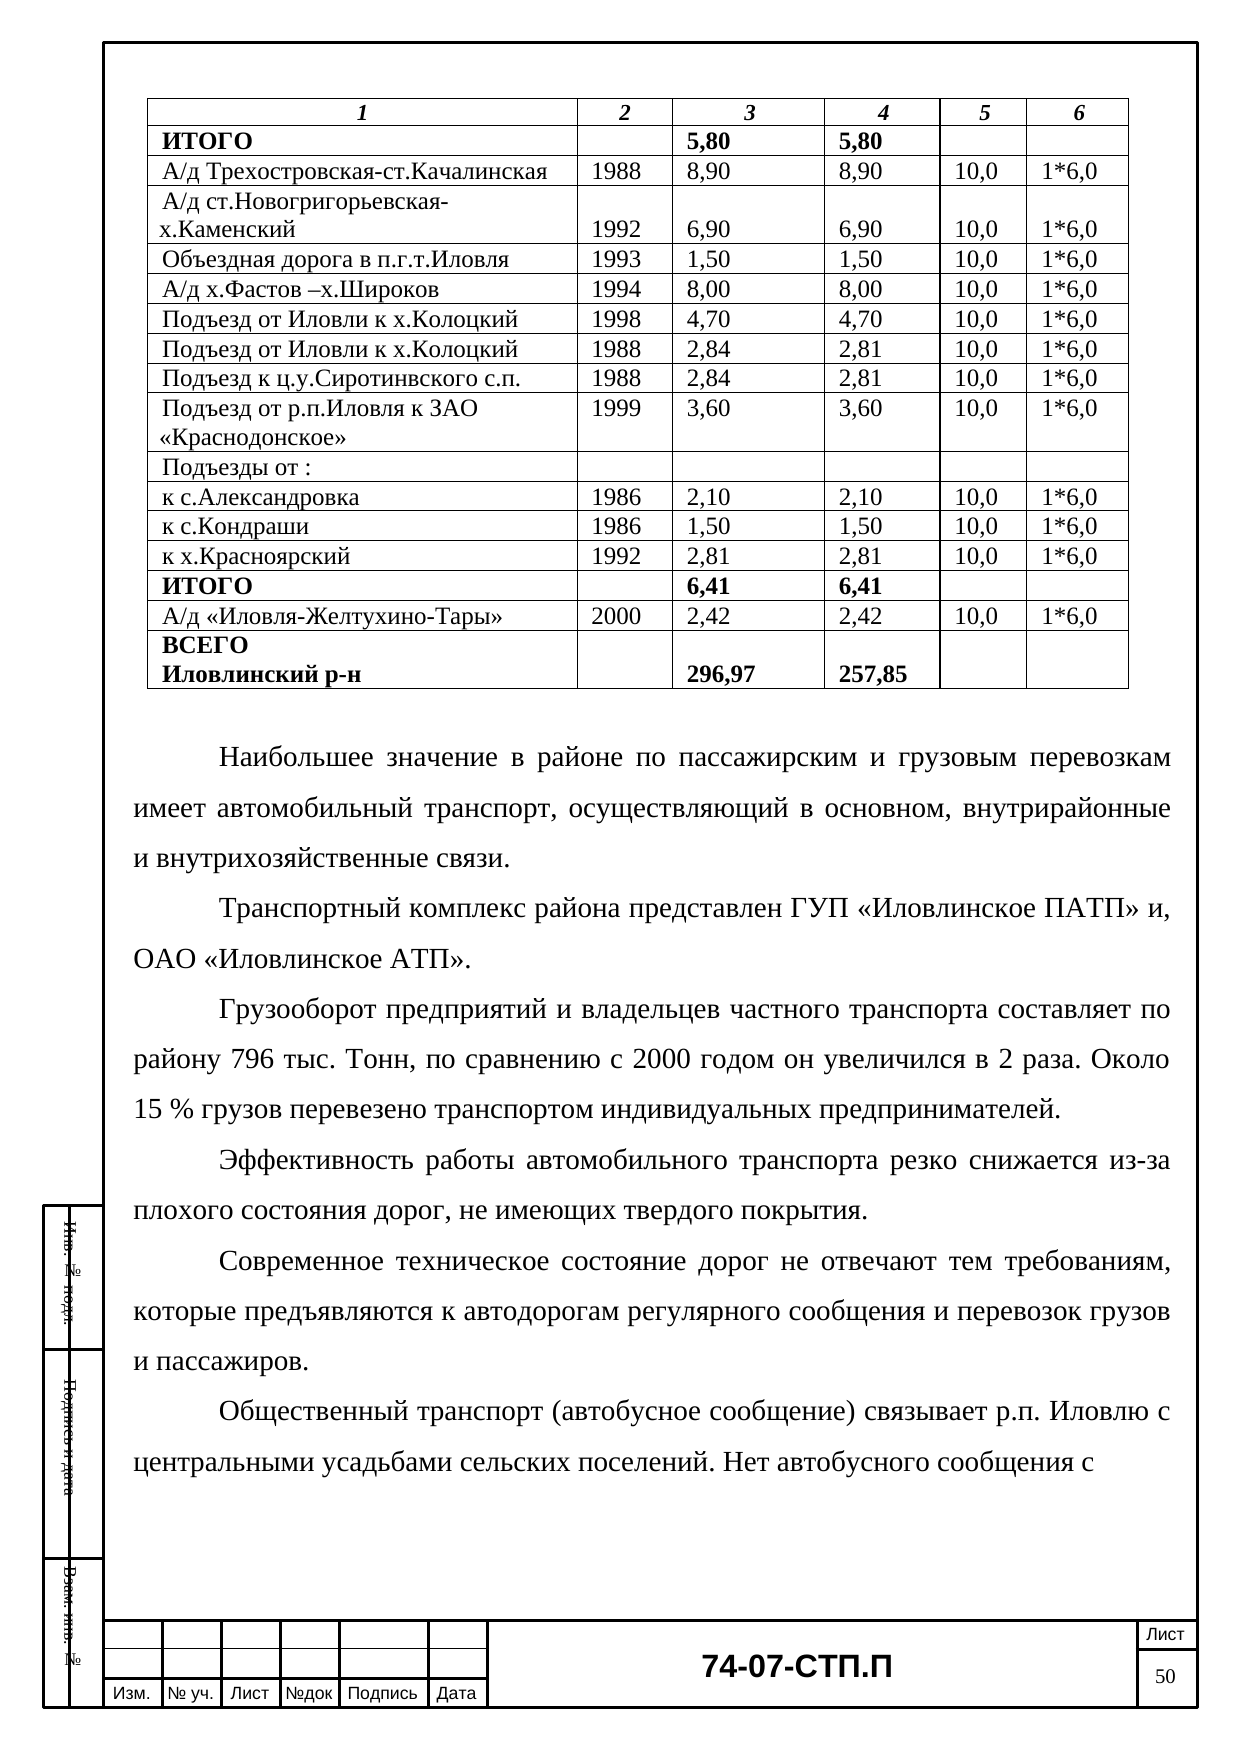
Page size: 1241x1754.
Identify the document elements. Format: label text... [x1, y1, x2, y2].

text Современное техническое состояние дорог не отвечают тем требованиям, которые предъявляются к автодорогам регулярного сообщения и перевозок грузов и пассажиров. [133, 1243, 1172, 1377]
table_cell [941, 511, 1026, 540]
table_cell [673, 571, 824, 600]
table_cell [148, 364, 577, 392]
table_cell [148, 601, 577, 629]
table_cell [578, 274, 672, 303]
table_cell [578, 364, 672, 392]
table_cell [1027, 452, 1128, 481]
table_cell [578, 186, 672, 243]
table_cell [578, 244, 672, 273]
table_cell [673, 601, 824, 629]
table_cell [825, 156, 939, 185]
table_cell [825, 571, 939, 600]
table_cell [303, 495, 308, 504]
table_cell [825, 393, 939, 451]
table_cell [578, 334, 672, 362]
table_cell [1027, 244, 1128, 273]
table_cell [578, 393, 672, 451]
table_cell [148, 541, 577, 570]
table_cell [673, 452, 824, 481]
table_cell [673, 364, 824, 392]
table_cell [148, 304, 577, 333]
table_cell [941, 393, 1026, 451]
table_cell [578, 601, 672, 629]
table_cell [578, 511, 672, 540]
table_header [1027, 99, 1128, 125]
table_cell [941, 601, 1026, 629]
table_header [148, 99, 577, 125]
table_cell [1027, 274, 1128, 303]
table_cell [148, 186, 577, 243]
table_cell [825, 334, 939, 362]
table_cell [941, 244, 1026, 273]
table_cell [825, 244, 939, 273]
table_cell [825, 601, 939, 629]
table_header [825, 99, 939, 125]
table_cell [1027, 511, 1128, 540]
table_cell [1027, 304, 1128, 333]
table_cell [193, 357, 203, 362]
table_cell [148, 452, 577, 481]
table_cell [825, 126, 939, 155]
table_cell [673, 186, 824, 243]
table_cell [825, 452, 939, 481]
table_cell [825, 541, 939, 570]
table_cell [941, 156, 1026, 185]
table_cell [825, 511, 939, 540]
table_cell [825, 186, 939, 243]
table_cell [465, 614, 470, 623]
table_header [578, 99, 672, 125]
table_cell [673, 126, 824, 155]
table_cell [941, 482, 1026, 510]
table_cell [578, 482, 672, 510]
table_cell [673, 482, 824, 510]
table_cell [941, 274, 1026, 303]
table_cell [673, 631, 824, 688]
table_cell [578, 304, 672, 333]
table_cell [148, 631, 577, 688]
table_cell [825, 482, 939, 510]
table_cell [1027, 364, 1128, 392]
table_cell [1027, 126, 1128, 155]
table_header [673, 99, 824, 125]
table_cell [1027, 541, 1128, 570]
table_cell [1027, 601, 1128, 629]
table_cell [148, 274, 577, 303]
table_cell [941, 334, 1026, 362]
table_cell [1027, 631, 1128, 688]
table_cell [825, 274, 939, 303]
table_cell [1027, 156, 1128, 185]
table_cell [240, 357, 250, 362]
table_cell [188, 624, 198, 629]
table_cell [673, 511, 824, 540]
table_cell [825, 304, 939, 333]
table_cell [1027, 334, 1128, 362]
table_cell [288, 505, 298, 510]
text Транспортный комплекс района представлен ГУП «Иловлинское ПАТП» и, ОАО «Иловлинское АТП». [133, 890, 1172, 974]
text Наибольшее значение в районе по пассажирским и грузовым перевозкам имеет автомобильный транспорт, осуществляющий в основном, внутрирайонные и внутрихозяйственные связи. [133, 739, 1172, 874]
text Грузооборот предприятий и владельцев частного транспорта составляет по району 796 тыс. Тонн, по сравнению с 2000 годом он увеличился в 2 раза. Около 15 % грузов перевезено транспортом индивидуальных предпринимателей. [133, 991, 1172, 1125]
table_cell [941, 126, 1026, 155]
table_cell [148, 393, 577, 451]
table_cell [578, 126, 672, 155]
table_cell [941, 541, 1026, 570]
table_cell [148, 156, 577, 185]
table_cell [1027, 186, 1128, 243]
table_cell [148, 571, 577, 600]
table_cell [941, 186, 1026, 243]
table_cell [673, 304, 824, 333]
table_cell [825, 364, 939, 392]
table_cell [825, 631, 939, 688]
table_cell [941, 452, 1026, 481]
text Общественный транспорт (автобусное сообщение) связывает р.п. Иловлю с центральными усадьбами сельских поселений. Нет автобусного сообщения с [133, 1393, 1172, 1477]
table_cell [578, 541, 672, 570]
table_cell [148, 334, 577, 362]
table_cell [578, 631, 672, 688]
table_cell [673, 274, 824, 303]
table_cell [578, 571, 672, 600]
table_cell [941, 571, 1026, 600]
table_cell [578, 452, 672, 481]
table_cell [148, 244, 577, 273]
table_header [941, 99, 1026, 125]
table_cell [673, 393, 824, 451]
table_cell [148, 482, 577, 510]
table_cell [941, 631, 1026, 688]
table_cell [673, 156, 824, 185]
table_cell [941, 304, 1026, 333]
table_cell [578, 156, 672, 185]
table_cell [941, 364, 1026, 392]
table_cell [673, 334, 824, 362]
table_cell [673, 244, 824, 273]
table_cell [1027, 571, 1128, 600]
text Эффективность работы автомобильного транспорта резко снижается из-за плохого состояния дорог, не имеющих твердого покрытия. [133, 1142, 1172, 1226]
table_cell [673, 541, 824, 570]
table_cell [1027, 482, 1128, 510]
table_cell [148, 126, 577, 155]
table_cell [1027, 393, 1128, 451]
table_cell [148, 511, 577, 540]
